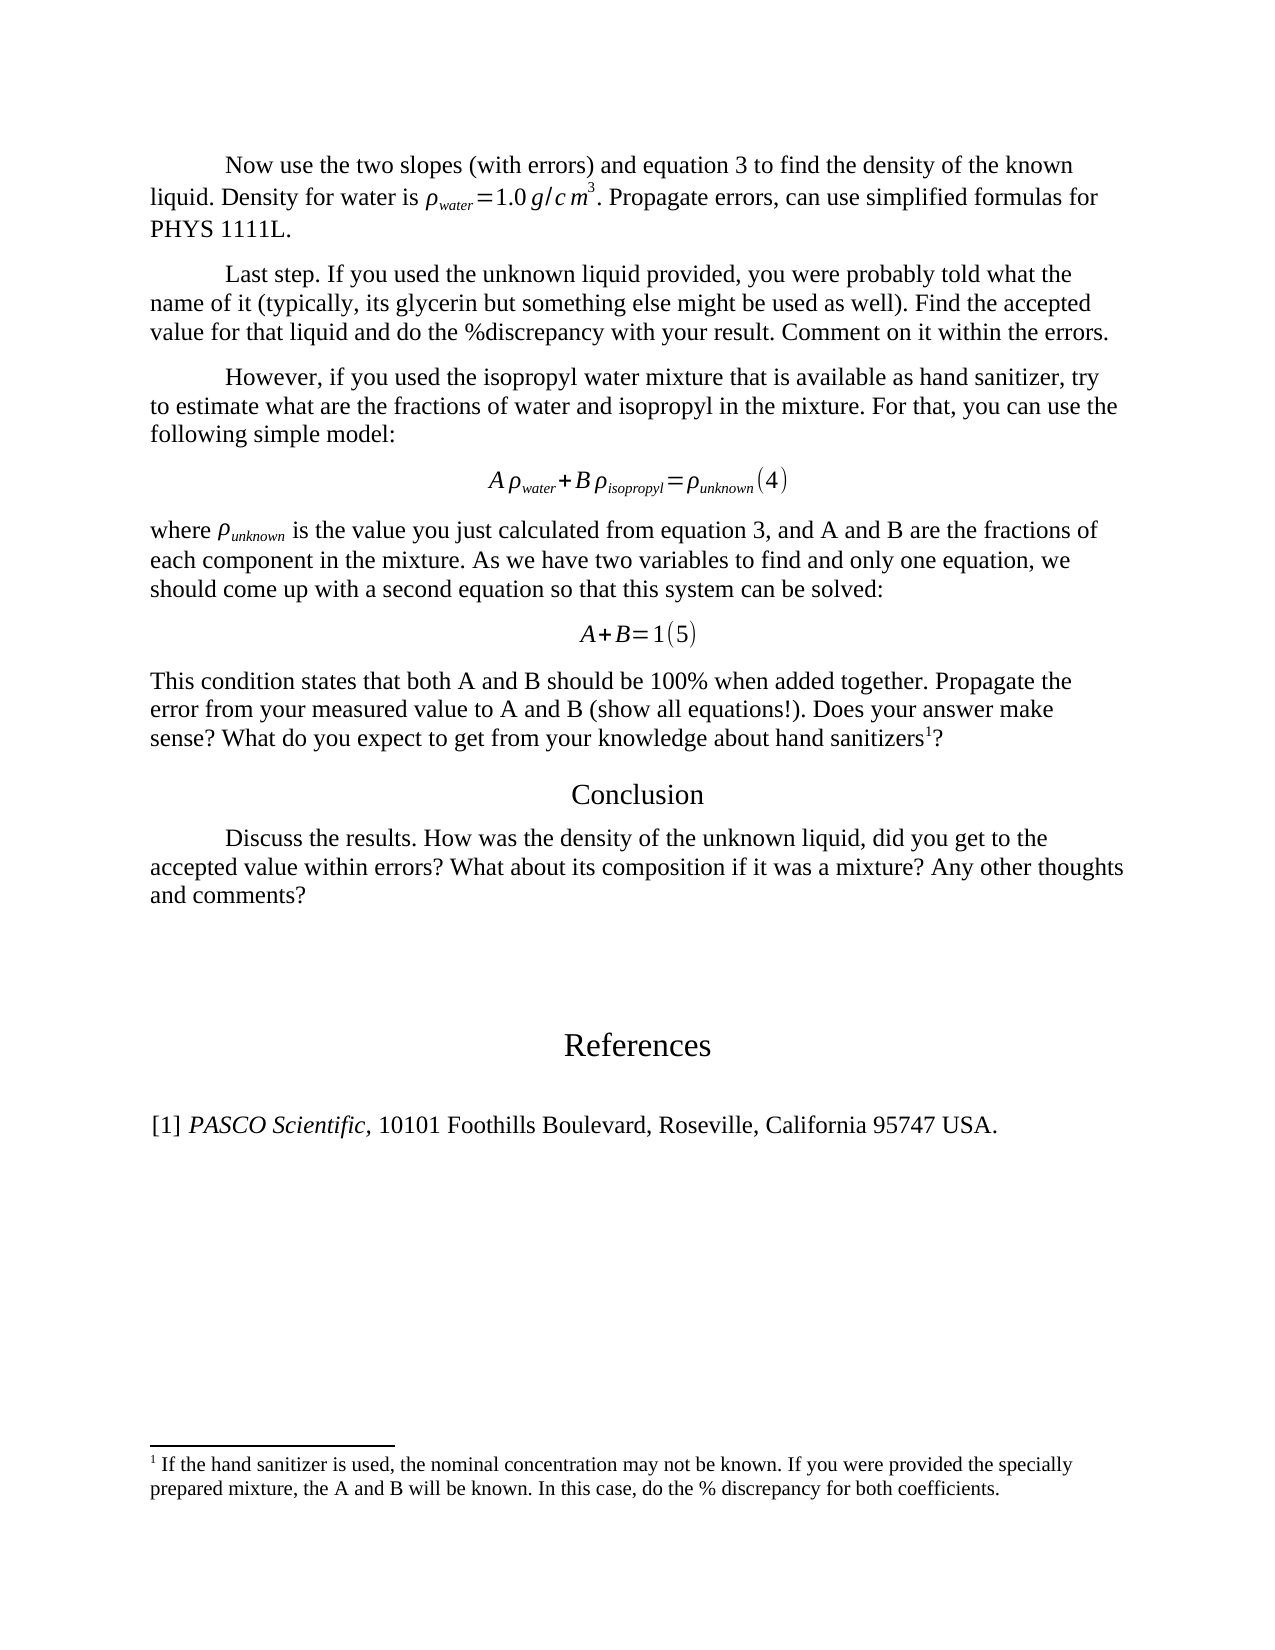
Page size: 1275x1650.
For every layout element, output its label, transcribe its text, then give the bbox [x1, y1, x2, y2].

text However, if you used the isopropyl water mixture that is available as hand sanitizer, try to estimate what are the fractions of water and isopropyl in the mixture. For that, you can use the following simple model: [150, 362, 1125, 448]
text where is the value you just calculated from equation 3, and A and B are the fractions of each component in the mixture. As we have two variables to find and only one equation, we should come up with a second equation so that this system can be solved: [150, 513, 1125, 602]
text Discuss the results. How was the density of the unknown liquid, did you get to the accepted value within errors? What about its composition if it was a mixture? Any other thoughts and comments? [150, 823, 1125, 909]
text Now use the two slopes (with errors) and equation 3 to find the density of the known liquid. Density for water is . Propagate errors, can use simplified formulas for PHYS 1111L. [150, 150, 1125, 242]
text Last step. If you used the unknown liquid provided, you were probably told what the name of it (typically, its glycerin but something else might be used as well). Find the accepted value for that liquid and do the %discrepancy with your result. Comment on it within the errors. [150, 259, 1125, 345]
subtitle Conclusion [150, 777, 1125, 811]
text This condition states that both A and B should be 100% when added together. Propagate the error from your measured value to A and B (show all equations!). Does your answer make sense? What do you expect to get from your knowledge about hand sanitizers? [150, 666, 1125, 752]
